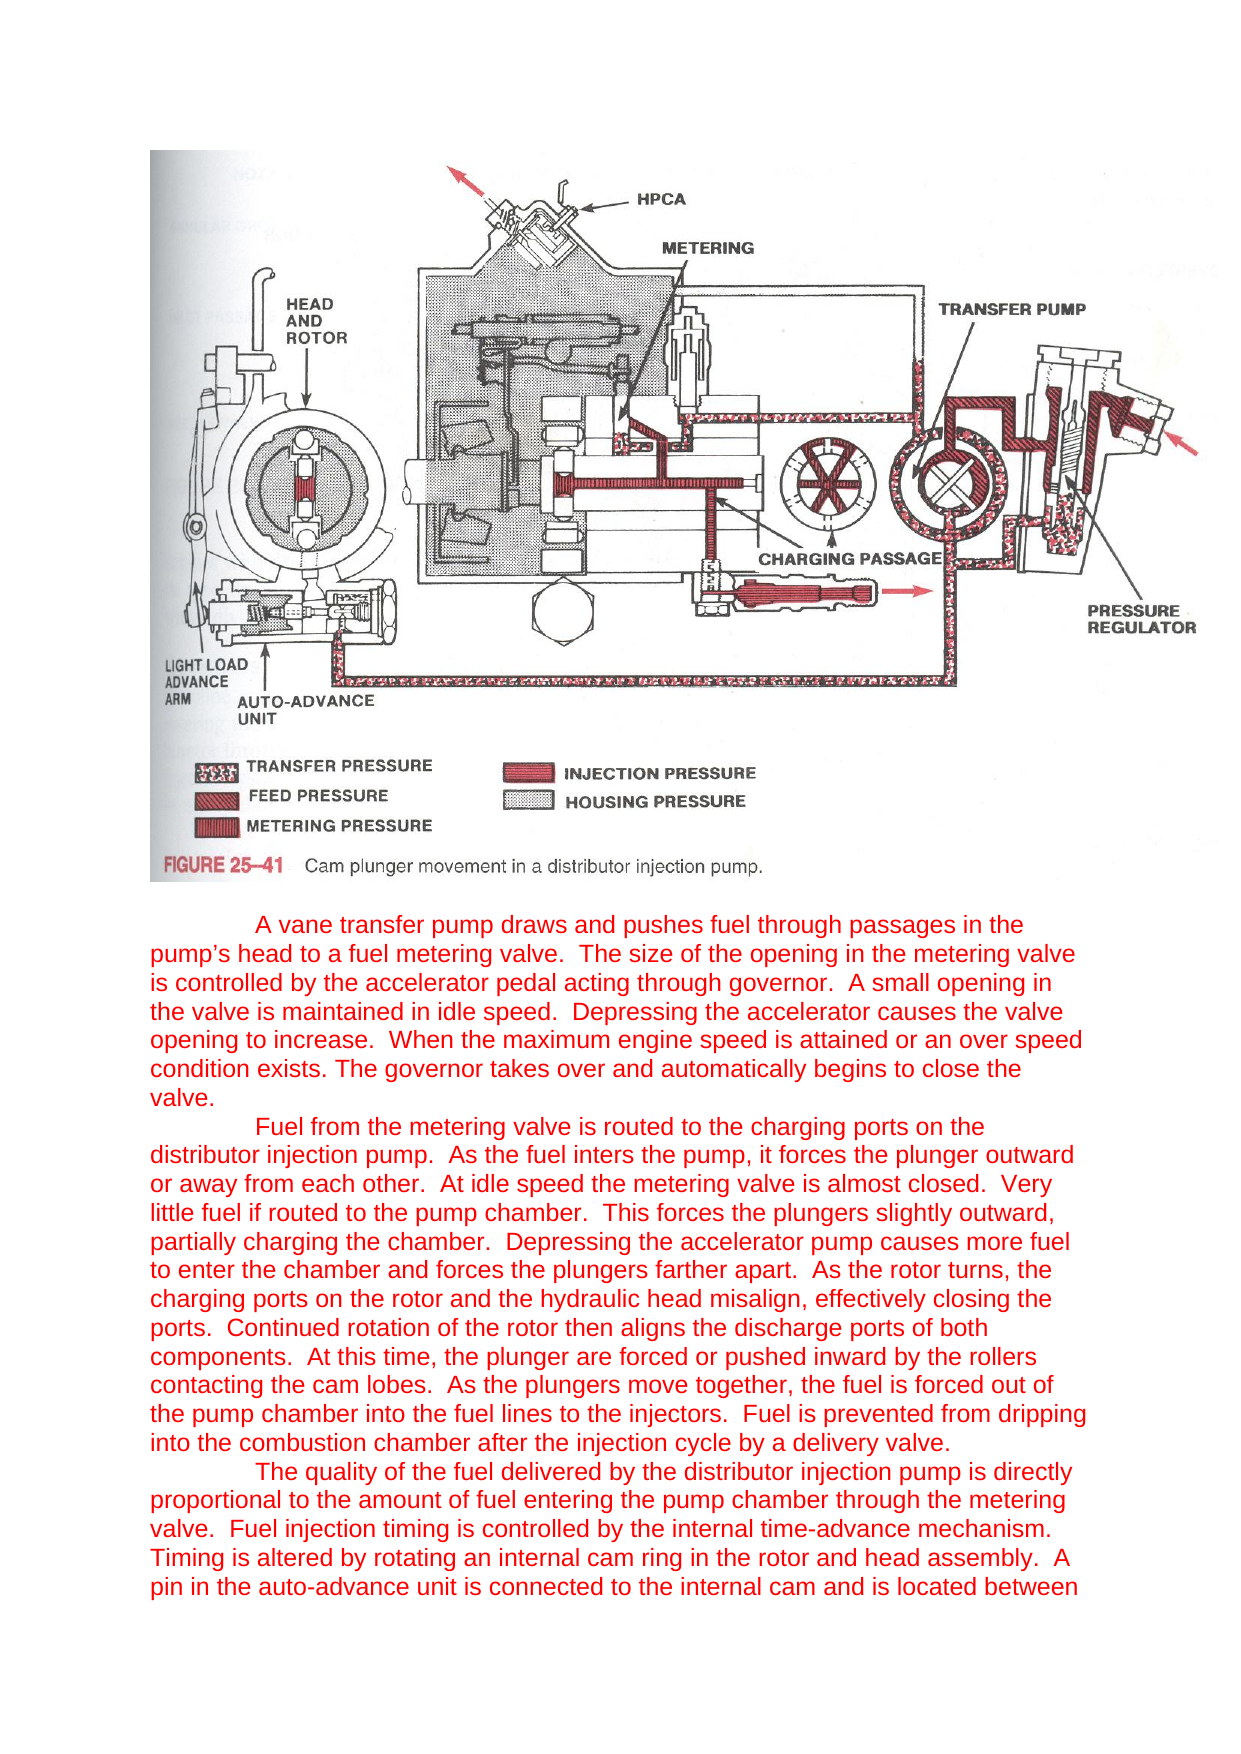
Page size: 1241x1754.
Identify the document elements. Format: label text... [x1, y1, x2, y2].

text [150, 1457, 1090, 1600]
text Fuel from the metering valve is routed to the charging ports on the distributor injection pump. As the fuel inters the pump, it forces the plunger outward or away from each other. At idle speed the metering valve is almost closed. Very little fuel if routed to the pump chamber. This forces the plungers slightly outward, partially charging the chamber. Depressing the accelerator pump causes more fuel to enter the chamber and forces the plungers farther apart. As the rotor turns, the charging ports on the rotor and the hydraulic head misalign, effectively closing the ports. Continued rotation of the rotor then aligns the discharge ports of both components. At this time, the plunger are forced or pushed inward by the rollers contacting the cam lobes. As the plungers move together, the fuel is forced out of the pump chamber into the fuel lines to the injectors. Fuel is prevented from dripping into the combustion chamber after the injection cycle by a delivery valve. [150, 1112, 1090, 1457]
text A vane transfer pump draws and pushes fuel through passages in the pump’s head to a fuel metering valve. The size of the opening in the metering valve is controlled by the accelerator pedal acting through governor. A small opening in the valve is maintained in idle speed. Depressing the accelerator causes the valve opening to increase. When the maximum engine speed is attained or an over speed condition exists. The governor takes over and automatically begins to close the valve. [150, 910, 1090, 1112]
picture [150, 150, 1219, 882]
